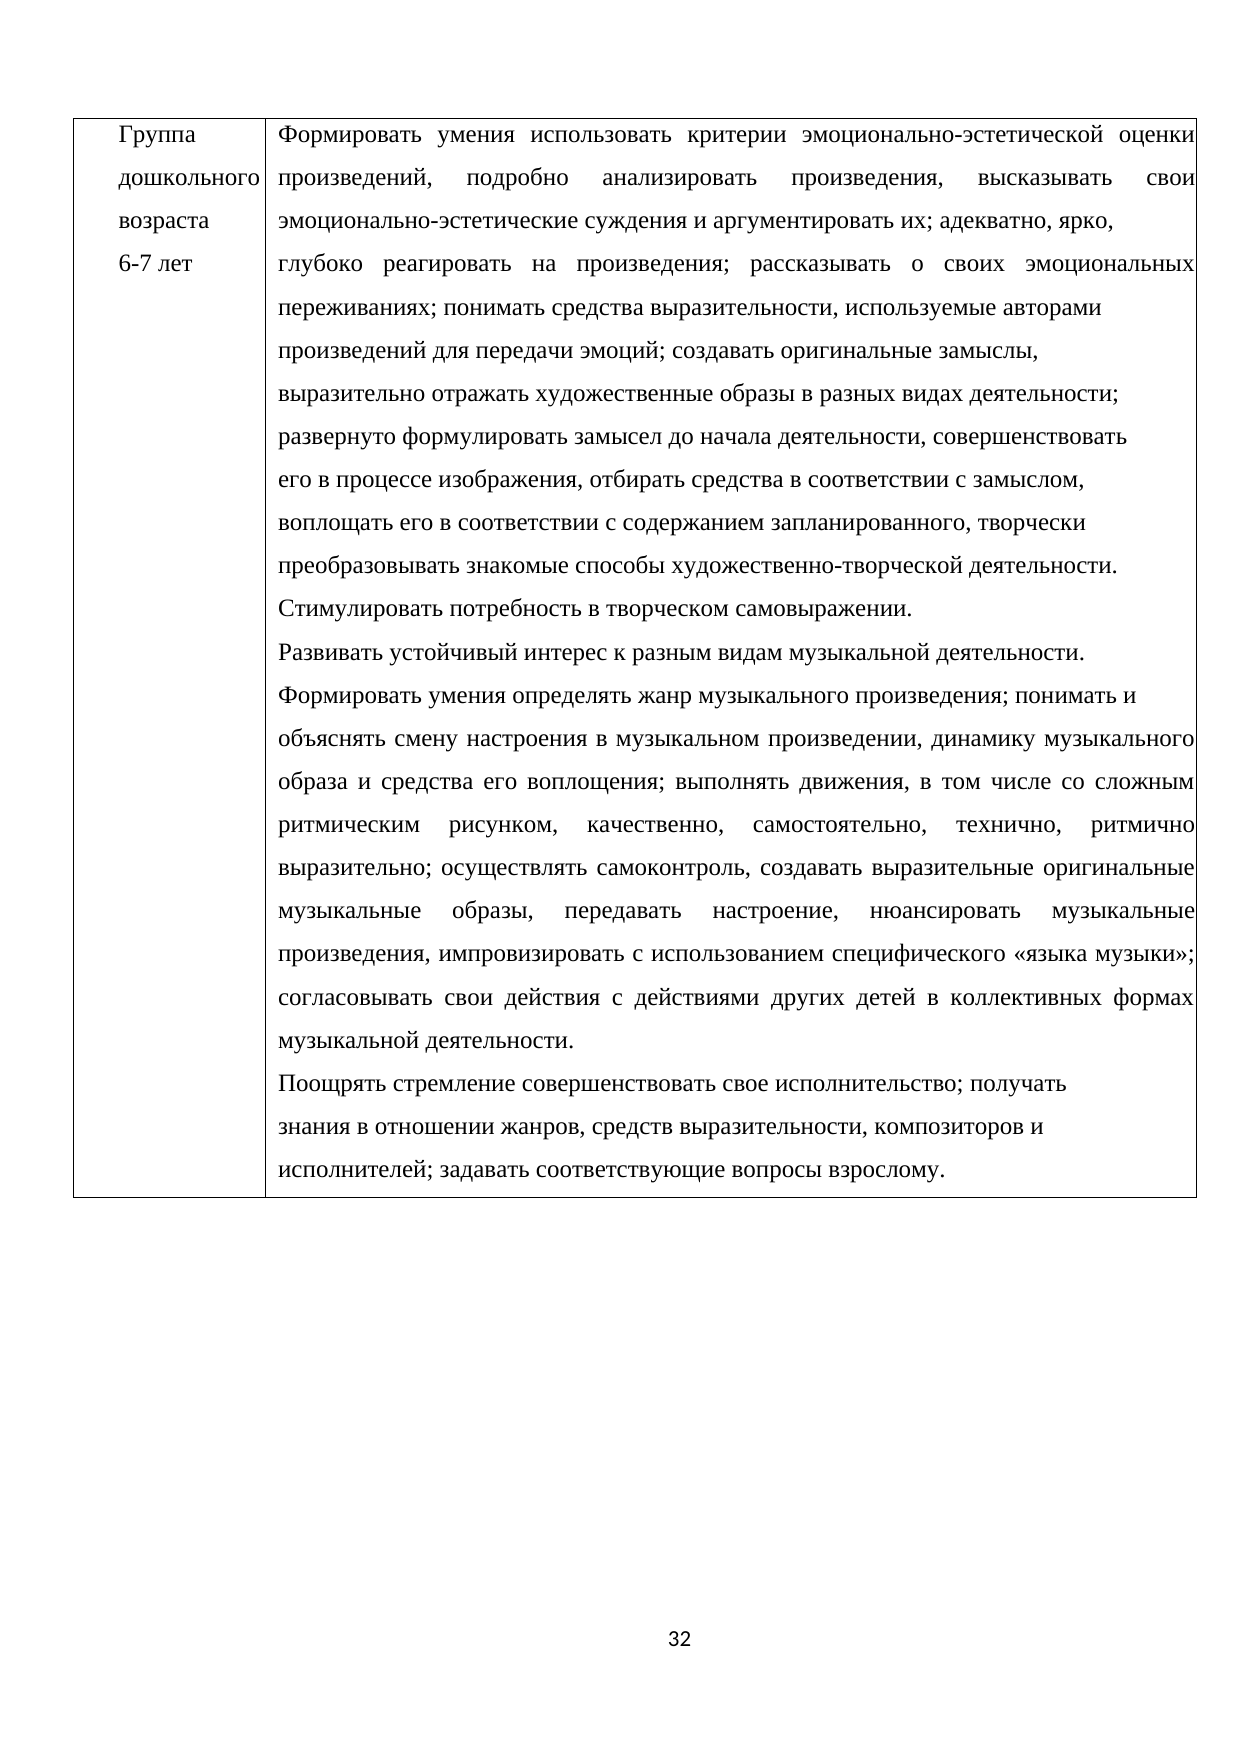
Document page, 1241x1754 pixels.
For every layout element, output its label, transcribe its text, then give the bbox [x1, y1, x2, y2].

table_cell Формировать умения использовать критерии эмоционально-эстетической оценки произведений, подробно анализировать произведения, высказывать свои эмоционально-эстетические суждения и аргументировать их; адекватно, ярко, глубоко реагировать на произведения; рассказывать о своих эмоциональных переживаниях; понимать средства выразительности, используемые авторами произведений для передачи эмоций; создавать оригинальные замыслы, выразительно отражать художественные образы в разных видах деятельности; развернуто формулировать замысел до начала деятельности, совершенствовать его в процессе изображения, отбирать средства в соответствии с замыслом, воплощать его в соответствии с содержанием запланированного, творчески преобразовывать знакомые способы художественно-творческой деятельности. Стимулировать потребность в творческом самовыражении. Развивать устойчивый интерес к разным видам музыкальной деятельности. Формировать умения определять жанр музыкального произведения; понимать и объяснять смену настроения в музыкальном произведении, динамику музыкального образа и средства его воплощения; выполнять движения, в том числе со сложным ритмическим рисунком, качественно, самостоятельно, технично, ритмично выразительно; осуществлять самоконтроль, создавать выразительные оригинальные музыкальные образы, передавать настроение, нюансировать музыкальные произведения, импровизировать с использованием специфического «языка музыки»; согласовывать свои действия с действиями других детей в коллективных формах музыкальной деятельности. Поощрять стремление совершенствовать свое исполнительство; получать знания в отношении жанров, средств выразительности, композиторов и исполнителей; задавать соответствующие вопросы взрослому. [266, 119, 1196, 1197]
table_cell Группа дошкольного возраста 6-7 лет [74, 119, 265, 1197]
